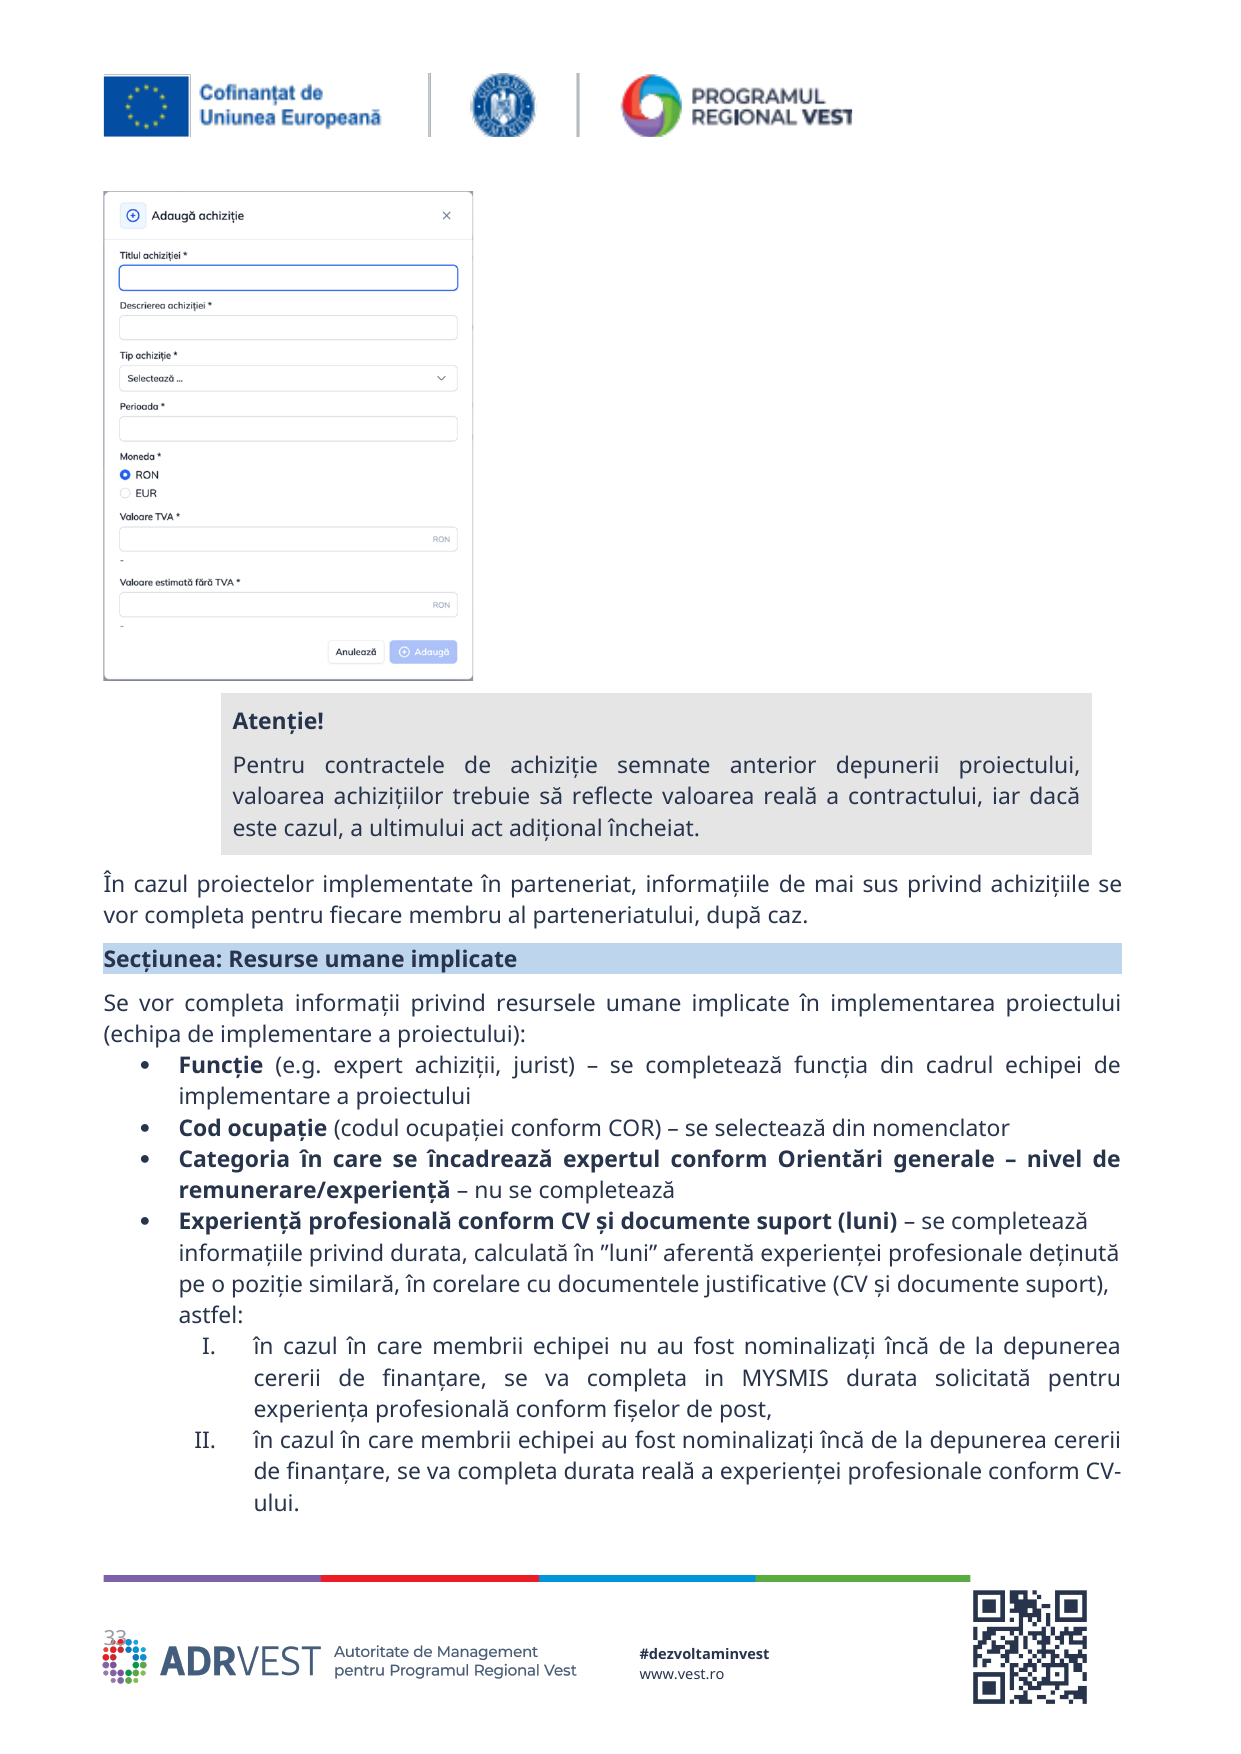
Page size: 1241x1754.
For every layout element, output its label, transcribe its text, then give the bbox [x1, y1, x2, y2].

picture [964, 1581, 1096, 1713]
picture [93, 1636, 582, 1687]
picture [103, 191, 474, 681]
list în cazul în care membrii echipei nu au fost nominalizați încă de la depunerea cererii de finanțare, se va completa in MYSMIS durata solicitată pentru experiența profesională conform fișelor de post, [216, 1330, 1122, 1424]
text Se vor completa informații privind resursele umane implicate în implementarea proiectului (echipa de implementare a proiectului): [103, 986, 1122, 1049]
list Funcție (e.g. expert achiziții, jurist) – se completează funcția din cadrul echipei de implementare a proiectului [141, 1049, 1122, 1111]
list în cazul în care membrii echipei au fost nominalizați încă de la depunerea cererii de finanțare, se va completa durata reală a experienței profesionale conform CV-ului. [216, 1424, 1122, 1518]
table_header Atenție! Pentru contractele de achiziție semnate anterior depunerii proiectului, valoarea achizițiilor trebuie să reflecte valoarea reală a contractului, iar dacă este cazul, a ultimului act adițional încheiat. [221, 693, 1092, 855]
list Cod ocupație (codul ocupației conform COR) – se selectează din nomenclator [141, 1111, 1122, 1143]
text În cazul proiectelor implementate în parteneriat, informațiile de mai sus privind achizițiile se vor completa pentru fiecare membru al parteneriatului, după caz. [103, 868, 1122, 930]
list Categoria în care se încadrează expertul conform Orientări generale – nivel de remunerare/experiență – nu se completează [141, 1143, 1122, 1205]
list Experiență profesională conform CV și documente suport (luni) – se completează informațiile privind durata, calculată în ”luni” aferentă experienței profesionale deținută pe o poziție similară, în corelare cu documentele justificative (CV și documente suport), astfel: [141, 1205, 1122, 1330]
text Secţiunea: Resurse umane implicate [103, 943, 1122, 974]
